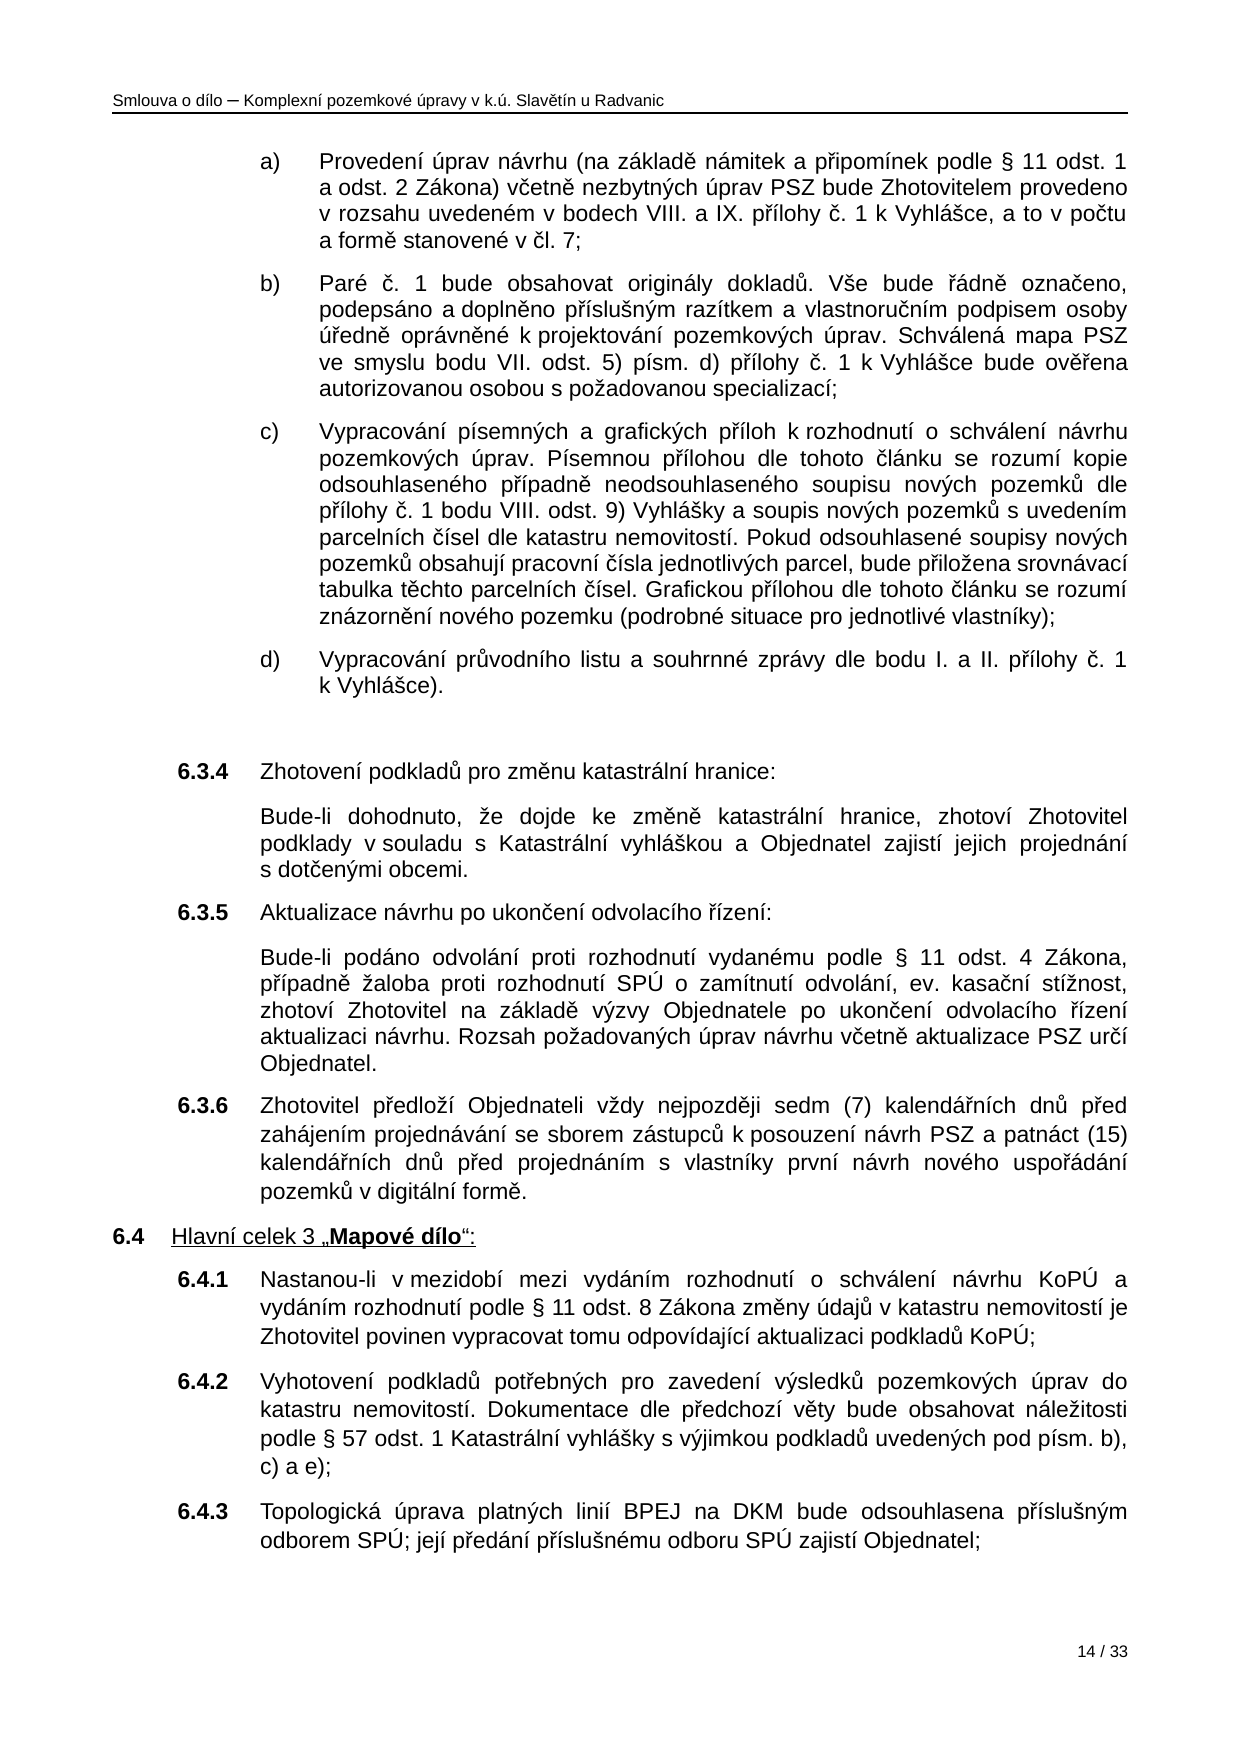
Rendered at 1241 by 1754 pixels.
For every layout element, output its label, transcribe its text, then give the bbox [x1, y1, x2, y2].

text Nastanou-li v mezidobí mezi vydáním rozhodnutí o schválení návrhu KoPÚ a vydáním rozhodnutí podle § 11 odst. 8 Zákona změny údajů v katastru nemovitostí je Zhotovitel povinen vypracovat tomu odpovídající aktualizaci podkladů KoPÚ; [177, 1266, 1128, 1349]
list Vypracování písemných a grafických příloh k rozhodnutí o schválení návrhu pozemkových úprav. Písemnou přílohou dle tohoto článku se rozumí kopie odsouhlaseného případně neodsouhlaseného soupisu nových pozemků dle přílohy č. 1 bodu VIII. odst. 9) Vyhlášky a soupis nových pozemků s uvedením parcelních čísel dle katastru nemovitostí. Pokud odsouhlasené soupisy nových pozemků obsahují pracovní čísla jednotlivých parcel, bude přiložena srovnávací tabulka těchto parcelních čísel. Grafickou přílohou dle tohoto článku se rozumí znázornění nového pozemku (podrobné situace pro jednotlivé vlastníky); [260, 418, 1128, 629]
list Bude-li podáno odvolání proti rozhodnutí vydanému podle § 11 odst. 4 Zákona, případně žaloba proti rozhodnutí SPÚ o zamítnutí odvolání, ev. kasační stížnost, zhotoví Zhotovitel na základě výzvy Objednatele po ukončení odvolacího řízení aktualizaci návrhu. Rozsah požadovaných úprav návrhu včetně aktualizace PSZ určí Objednatel. [260, 944, 1128, 1076]
text Topologická úprava platných linií BPEJ na DKM bude odsouhlasena příslušným odborem SPÚ; její předání příslušnému odboru SPÚ zajistí Objednatel; [177, 1498, 1128, 1553]
text Zhotovení podkladů pro změnu katastrální hranice: [177, 758, 1128, 784]
list Bude-li dohodnuto, že dojde ke změně katastrální hranice, zhotoví Zhotovitel podklady v souladu s Katastrální vyhláškou a Objednatel zajistí jejich projednání s dotčenými obcemi. [260, 803, 1128, 882]
text Vyhotovení podkladů potřebných pro zavedení výsledků pozemkových úprav do katastru nemovitostí. Dokumentace dle předchozí věty bude obsahovat náležitosti podle § 57 odst. 1 Katastrální vyhlášky s výjimkou podkladů uvedených pod písm. b), c) a e); [177, 1368, 1128, 1479]
text Hlavní celek 3 „Mapové dílo“: [112, 1223, 1128, 1249]
list Provedení úprav návrhu (na základě námitek a připomínek podle § 11 odst. 1 a odst. 2 Zákona) včetně nezbytných úprav PSZ bude Zhotovitelem provedeno v rozsahu uvedeném v bodech VIII. a IX. přílohy č. 1 k Vyhlášce, a to v počtu a formě stanovené v čl. 7; [260, 148, 1128, 253]
text Aktualizace návrhu po ukončení odvolacího řízení: [177, 899, 1128, 925]
list Vypracování průvodního listu a souhrnné zprávy dle bodu I. a II. přílohy č. 1 k Vyhlášce). [260, 646, 1128, 698]
text Zhotovitel předloží Objednateli vždy nejpozději sedm (7) kalendářních dnů před zahájením projednávání se sborem zástupců k posouzení návrh PSZ a patnáct (15) kalendářních dnů před projednáním s vlastníky první návrh nového uspořádání pozemků v digitální formě. [177, 1092, 1128, 1204]
list Paré č. 1 bude obsahovat originály dokladů. Vše bude řádně označeno, podepsáno a doplněno příslušným razítkem a vlastnoručním podpisem osoby úředně oprávněné k projektování pozemkových úprav. Schválená mapa PSZ ve smyslu bodu VII. odst. 5) písm. d) přílohy č. 1 k Vyhlášce bude ověřena autorizovanou osobou s požadovanou specializací; [260, 270, 1128, 402]
